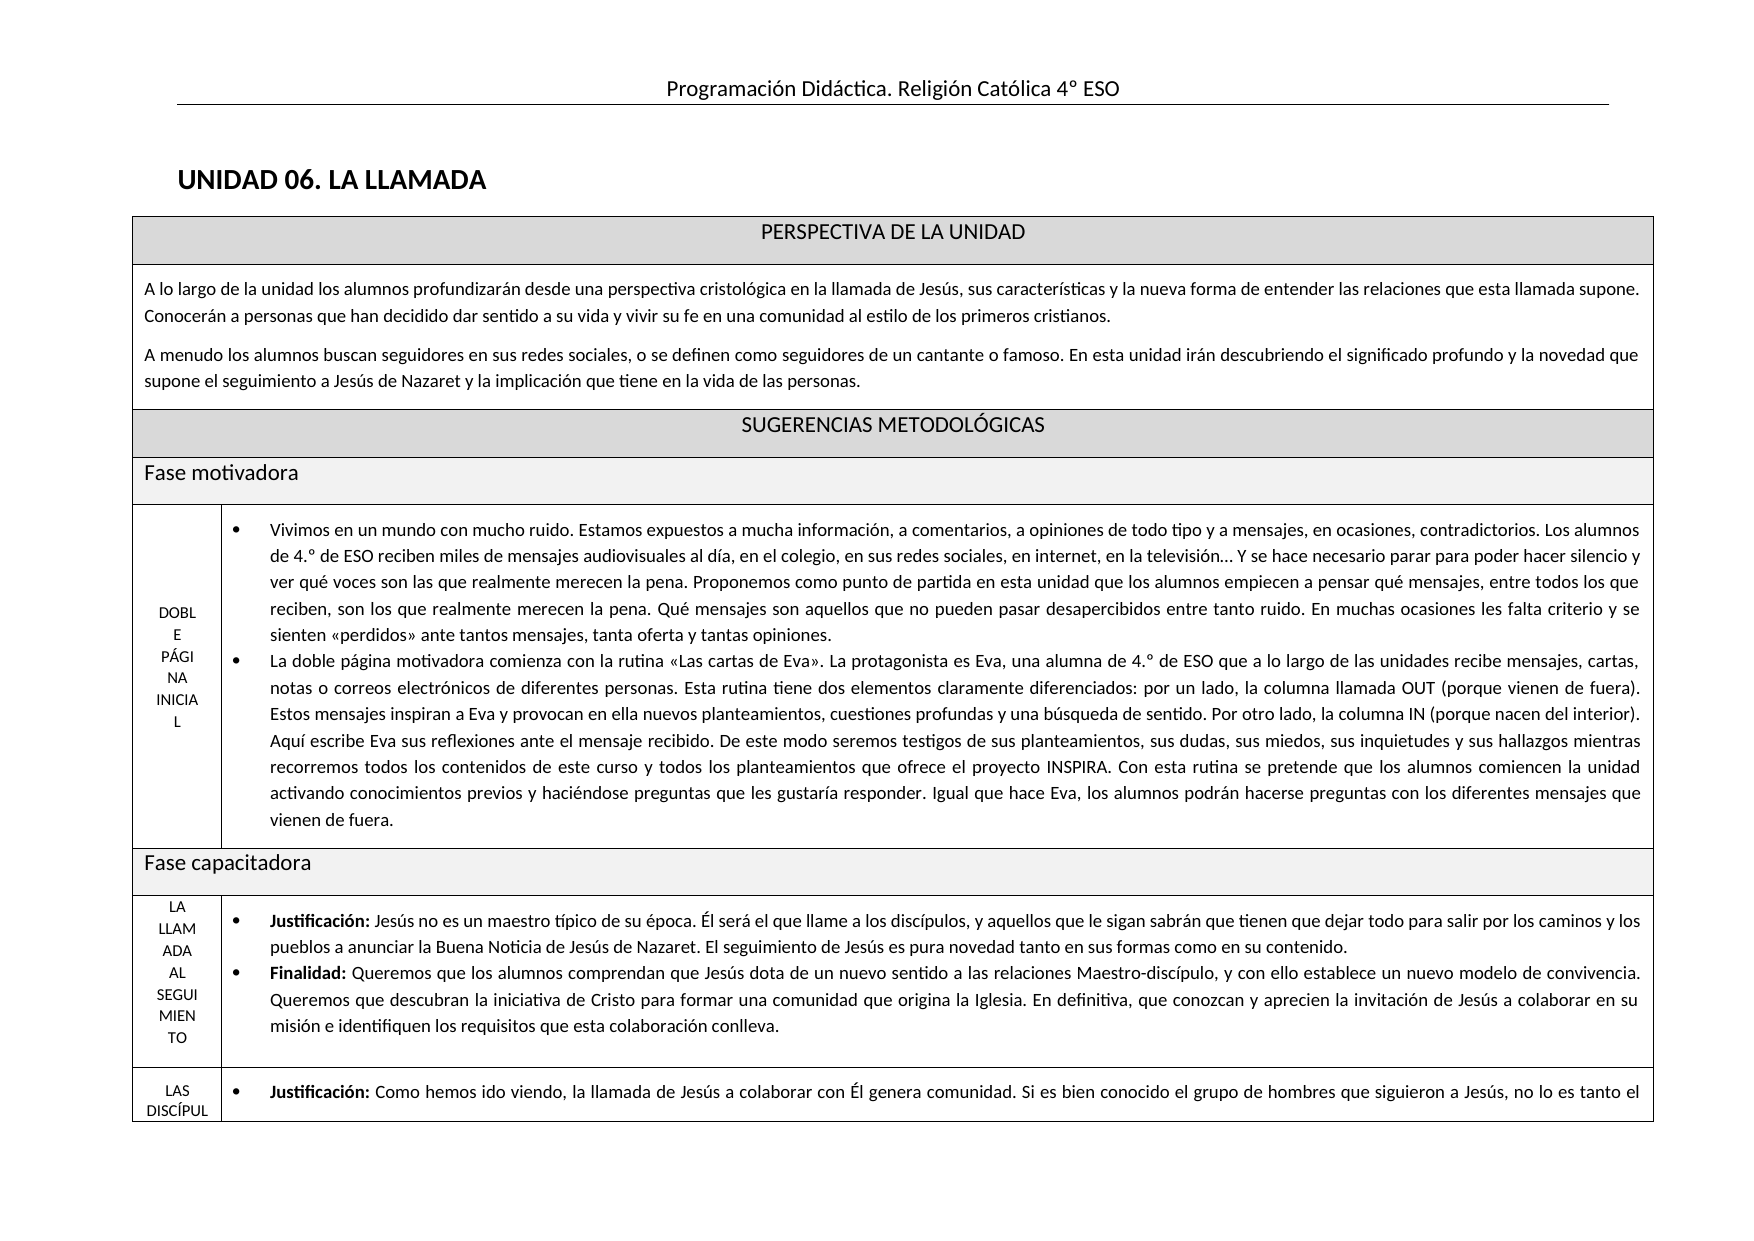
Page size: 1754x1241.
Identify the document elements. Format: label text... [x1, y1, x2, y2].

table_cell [133, 1068, 221, 1121]
table_cell A lo largo de la unidad los alumnos profundizarán desde una perspectiva cristológica en la llamada de Jesús, sus características y la nueva forma de entender las relaciones que esta llamada supone. Conocerán a personas que han decidido dar sentido a su vida y vivir su fe en una comunidad al estilo de los primeros cristianos. A menudo los alumnos buscan seguidores en sus redes sociales, o se definen como seguidores de un cantante o famoso. En esta unidad irán descubriendo el significado profundo y la novedad que supone el seguimiento a Jesús de Nazaret y la implicación que tiene en la vida de las personas. [133, 265, 1653, 409]
table_cell Vivimos en un mundo con mucho ruido. Estamos expuestos a mucha información, a comentarios, a opiniones de todo tipo y a mensajes, en ocasiones, contradictorios. Los alumnos de 4.º de ESO reciben miles de mensajes audiovisuales al día, en el colegio, en sus redes sociales, en internet, en la televisión… Y se hace necesario parar para poder hacer silencio y ver qué voces son las que realmente merecen la pena. Proponemos como punto de partida en esta unidad que los alumnos empiecen a pensar qué mensajes, entre todos los que reciben, son los que realmente merecen la pena. Qué mensajes son aquellos que no pueden pasar desapercibidos entre tanto ruido. En muchas ocasiones les falta criterio y se sienten «perdidos» ante tantos mensajes, tanta oferta y tantas opiniones. La doble página motivadora comienza con la rutina «Las cartas de Eva». La protagonista es Eva, una alumna de 4.º de ESO que a lo largo de las unidades recibe mensajes, cartas, notas o correos electrónicos de diferentes personas. Esta rutina tiene dos elementos claramente diferenciados: por un lado, la columna llamada OUT (porque vienen de fuera). Estos mensajes inspiran a Eva y provocan en ella nuevos planteamientos, cuestiones profundas y una búsqueda de sentido. Por otro lado, la columna IN (porque nacen del interior). Aquí escribe Eva sus reflexiones ante el mensaje recibido. De este modo seremos testigos de sus planteamientos, sus dudas, sus miedos, sus inquietudes y sus hallazgos mientras recorremos todos los contenidos de este curso y todos los planteamientos que ofrece el proyecto INSPIRA. Con esta rutina se pretende que los alumnos comiencen la unidad activando conocimientos previos y haciéndose preguntas que les gustaría responder. Igual que hace Eva, los alumnos podrán hacerse preguntas con los diferentes mensajes que vienen de fuera. [222, 505, 1653, 847]
table_header PERSPECTIVA DE LA UNIDAD [133, 217, 1653, 264]
table_cell Justificación: Jesús no es un maestro típico de su época. Él será el que llame a los discípulos, y aquellos que le sigan sabrán que tienen que dejar todo para salir por los caminos y los pueblos a anunciar la Buena Noticia de Jesús de Nazaret. El seguimiento de Jesús es pura novedad tanto en sus formas como en su contenido. Finalidad: Queremos que los alumnos comprendan que Jesús dota de un nuevo sentido a las relaciones Maestro-discípulo, y con ello establece un nuevo modelo de convivencia. Queremos que descubran la iniciativa de Cristo para formar una comunidad que origina la Iglesia. En definitiva, que conozcan y aprecien la invitación de Jesús a colaborar en su misión e identifiquen los requisitos que esta colaboración conlleva. [222, 896, 1653, 1067]
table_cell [222, 1068, 1653, 1121]
table_cell DOBLE PÁGINA INICIAL [133, 505, 221, 847]
table_cell LA LLAMADA AL SEGUIMIENTO [133, 896, 221, 1067]
table_cell Fase motivadora [133, 458, 1653, 504]
table_cell Fase capacitadora [133, 849, 1653, 895]
table_cell SUGERENCIAS METODOLÓGICAS [133, 410, 1653, 457]
text UNIDAD 06. LA LLAMADA [177, 161, 1609, 197]
